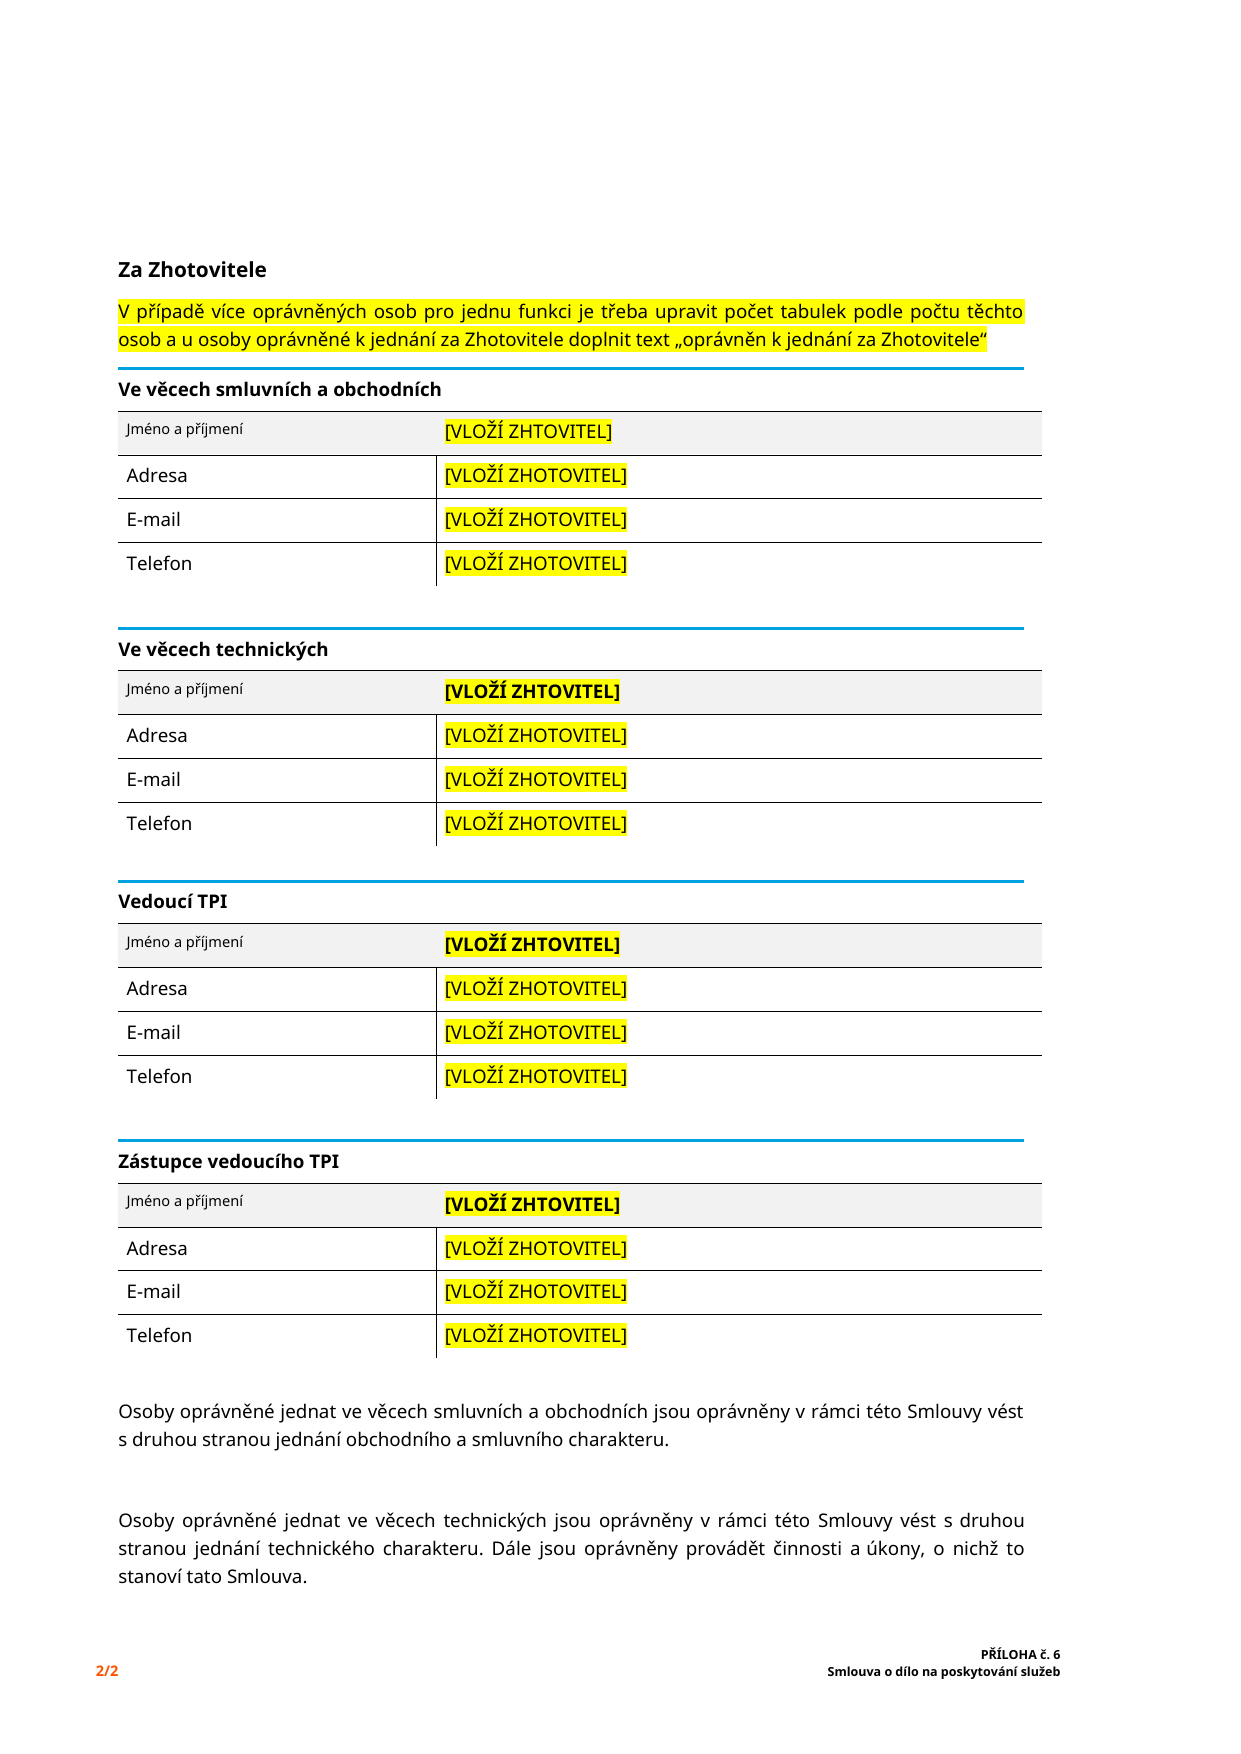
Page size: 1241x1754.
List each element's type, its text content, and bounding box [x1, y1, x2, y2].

table_cell [VLOŽÍ ZHOTOVITEL] [437, 968, 1042, 1011]
table_cell [VLOŽÍ ZHOTOVITEL] [437, 759, 1042, 802]
table_cell E-mail [118, 1271, 436, 1314]
table_cell Adresa [118, 715, 436, 758]
table_header [VLOŽÍ ZHTOVITEL] [436, 1184, 1042, 1227]
table_cell [VLOŽÍ ZHOTOVITEL] [437, 803, 1042, 846]
text Za Zhotovitele [118, 255, 1024, 283]
table_cell E-mail [118, 759, 436, 802]
table_cell [VLOŽÍ ZHOTOVITEL] [437, 1315, 1042, 1358]
text Ve věcech technických [118, 630, 1024, 661]
text Osoby oprávněné jednat ve věcech technických jsou oprávněny v rámci této Smlouvy vést s druhou stranou jednání technického charakteru. Dále jsou oprávněny provádět činnosti a úkony, o nichž to stanoví tato Smlouva. [118, 1508, 1024, 1589]
table_cell E-mail [118, 499, 436, 542]
table_header [VLOŽÍ ZHTOVITEL] [436, 924, 1042, 967]
table_cell [VLOŽÍ ZHOTOVITEL] [437, 715, 1042, 758]
text V případě více oprávněných osob pro jednu funkci je třeba upravit počet tabulek podle počtu těchto osob a u osoby oprávněné k jednání za Zhotovitele doplnit text „oprávněn k jednání za Zhotovitele“ [118, 324, 1024, 352]
table_cell [VLOŽÍ ZHOTOVITEL] [437, 1056, 1042, 1098]
text Zástupce vedoucího TPI [118, 1142, 1024, 1174]
table_cell [VLOŽÍ ZHOTOVITEL] [437, 1228, 1042, 1270]
table_header [VLOŽÍ ZHTOVITEL] [436, 412, 1042, 454]
table_header Jméno a příjmení [118, 924, 436, 967]
table_cell E-mail [118, 1012, 436, 1055]
table_cell Telefon [118, 1056, 436, 1098]
table_cell [VLOŽÍ ZHOTOVITEL] [437, 456, 1042, 498]
table_header [VLOŽÍ ZHTOVITEL] [436, 671, 1042, 714]
table_cell Telefon [118, 543, 436, 586]
table_header Jméno a příjmení [118, 671, 436, 714]
table_cell Telefon [118, 1315, 436, 1358]
table_cell Telefon [118, 803, 436, 846]
table_header Jméno a příjmení [118, 412, 436, 454]
table_cell [VLOŽÍ ZHOTOVITEL] [437, 1271, 1042, 1314]
text Osoby oprávněné jednat ve věcech smluvních a obchodních jsou oprávněny v rámci této Smlouvy vést s druhou stranou jednání obchodního a smluvního charakteru. [118, 1399, 1024, 1452]
table_cell Adresa [118, 1228, 436, 1270]
table_cell [VLOŽÍ ZHOTOVITEL] [437, 499, 1042, 542]
table_cell [VLOŽÍ ZHOTOVITEL] [437, 543, 1042, 586]
table_header Jméno a příjmení [118, 1184, 436, 1227]
table_cell [VLOŽÍ ZHOTOVITEL] [437, 1012, 1042, 1055]
text Vedoucí TPI [118, 883, 1024, 914]
table_cell Adresa [118, 456, 436, 498]
table_cell Adresa [118, 968, 436, 1011]
text Ve věcech smluvních a obchodních [118, 370, 1024, 402]
